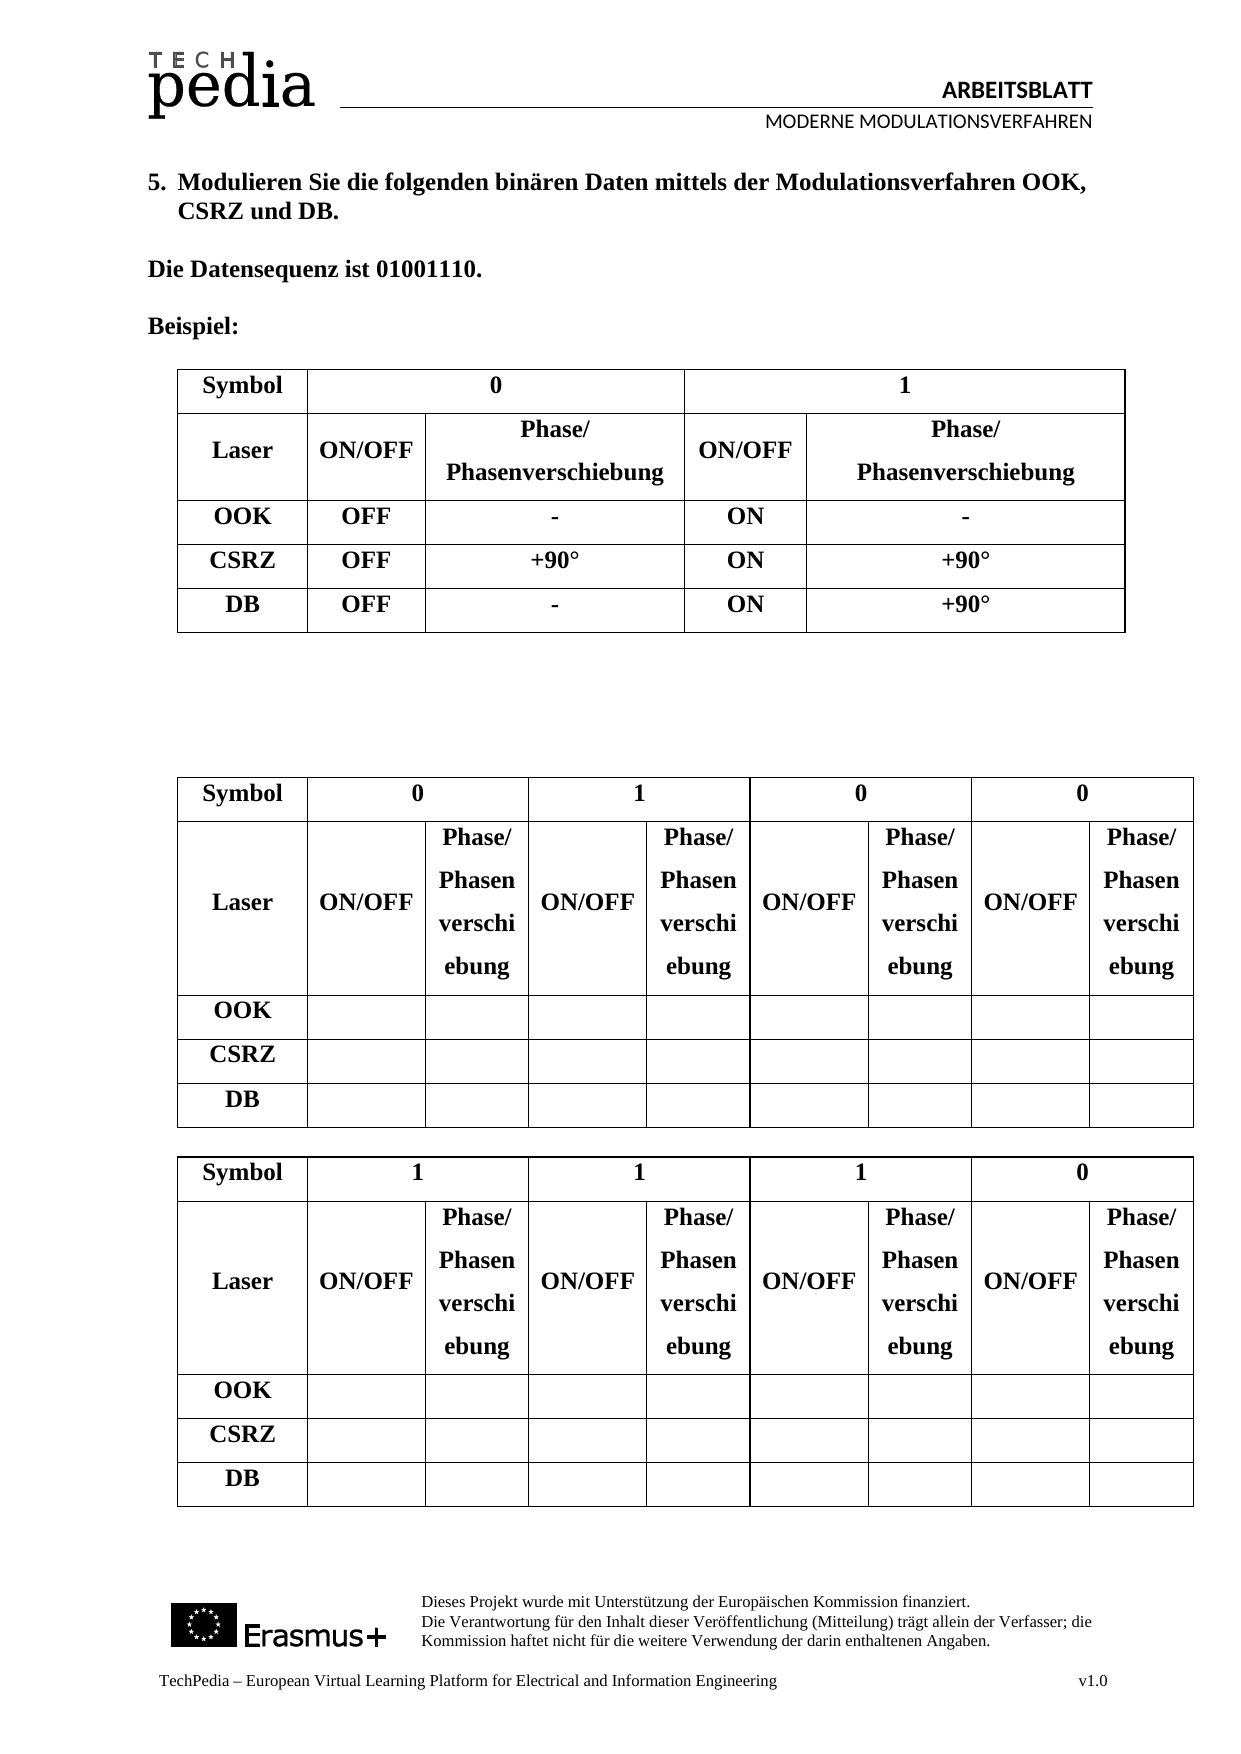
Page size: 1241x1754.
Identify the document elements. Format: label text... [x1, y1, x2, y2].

table_cell Phase/ Phasenverschiebung [869, 1202, 971, 1374]
table_cell [529, 1040, 646, 1083]
table_cell [647, 1375, 749, 1418]
table_cell [529, 1463, 646, 1506]
table_cell [751, 1040, 868, 1083]
table_cell OFF [308, 545, 425, 588]
table_cell Phase/ Phasenverschiebung [807, 414, 1124, 500]
table_cell Phase/ Phasenverschiebung [426, 822, 528, 994]
table_cell [869, 1040, 971, 1083]
text Modulieren Sie die folgenden binären Daten mittels der Modulationsverfahren OOK, CSRZ und DB. [148, 167, 1093, 225]
table_cell Laser [178, 414, 307, 500]
table_header 1 [529, 778, 749, 821]
table_cell Phase/ Phasenverschiebung [426, 414, 684, 500]
table_header 1 [751, 1158, 971, 1201]
table_cell +90° [426, 545, 684, 588]
table_cell [972, 996, 1089, 1038]
table_header 0 [972, 778, 1193, 821]
table_cell [751, 1375, 868, 1418]
table_cell ON/OFF [308, 1202, 425, 1374]
table_header 0 [308, 778, 528, 821]
table_cell ON/OFF [529, 822, 646, 994]
table_cell ON [685, 545, 806, 588]
table_cell [426, 1084, 528, 1127]
table_cell [308, 1463, 425, 1506]
table_cell [751, 996, 868, 1038]
table_header Symbol [178, 778, 307, 821]
table_cell [972, 1040, 1089, 1083]
table_cell +90° [807, 589, 1124, 632]
table_cell ON/OFF [308, 414, 425, 500]
table_cell [869, 1375, 971, 1418]
table_cell ON/OFF [751, 822, 868, 994]
table_cell [529, 1084, 646, 1127]
table_cell Phase/ Phasenverschiebung [1090, 822, 1193, 994]
table_cell [972, 1084, 1089, 1127]
table_cell [426, 1419, 528, 1462]
table_cell OOK [178, 996, 307, 1038]
table_cell [426, 1463, 528, 1506]
table_cell ON/OFF [751, 1202, 868, 1374]
table_cell [647, 1040, 749, 1083]
table_cell [308, 1084, 425, 1127]
table_cell [529, 1375, 646, 1418]
table_cell [647, 1419, 749, 1462]
table_cell ON/OFF [529, 1202, 646, 1374]
table_cell DB [178, 589, 307, 632]
table_cell [426, 996, 528, 1038]
table_cell [869, 1463, 971, 1506]
table_cell [751, 1463, 868, 1506]
table_cell [647, 1084, 749, 1127]
table_header 0 [308, 370, 684, 413]
table_cell [972, 1375, 1089, 1418]
table_cell OFF [308, 501, 425, 544]
table_cell [308, 1040, 425, 1083]
table_cell [972, 1463, 1089, 1506]
table_cell [751, 1419, 868, 1462]
table_cell [751, 1084, 868, 1127]
table_cell [1090, 1375, 1193, 1418]
table_header 1 [308, 1158, 528, 1201]
table_header Symbol [178, 1158, 307, 1201]
table_cell - [426, 501, 684, 544]
table_cell [1090, 996, 1193, 1038]
table_cell [1090, 1040, 1193, 1083]
table_cell [647, 1463, 749, 1506]
table_header 1 [529, 1158, 749, 1201]
table_header 1 [685, 370, 1124, 413]
table_cell [1090, 1463, 1193, 1506]
list Die Datensequenz ist 01001110. [148, 254, 1093, 282]
table_cell [869, 996, 971, 1038]
table_cell [972, 1419, 1089, 1462]
table_cell [529, 996, 646, 1038]
table_cell CSRZ [178, 545, 307, 588]
table_cell [308, 1375, 425, 1418]
table_cell Laser [178, 1202, 307, 1374]
table_header 0 [972, 1158, 1193, 1201]
table_cell ON/OFF [685, 414, 806, 500]
table_cell OOK [178, 1375, 307, 1418]
table_cell - [807, 501, 1124, 544]
list Beispiel: [148, 311, 1093, 340]
table_cell ON [685, 589, 806, 632]
table_cell [529, 1419, 646, 1462]
table_cell Phase/ Phasenverschiebung [647, 822, 749, 994]
table_cell ON/OFF [972, 1202, 1089, 1374]
table_cell [308, 1419, 425, 1462]
table_cell DB [178, 1084, 307, 1127]
table_cell [647, 996, 749, 1038]
table_cell CSRZ [178, 1419, 307, 1462]
table_cell [1090, 1084, 1193, 1127]
table_cell OOK [178, 501, 307, 544]
table_cell ON/OFF [308, 822, 425, 994]
table_cell [1090, 1419, 1193, 1462]
table_cell [869, 1084, 971, 1127]
table_cell Phase/ Phasenverschiebung [869, 822, 971, 994]
table_cell ON/OFF [972, 822, 1089, 994]
table_cell CSRZ [178, 1040, 307, 1083]
table_cell [426, 1040, 528, 1083]
table_cell Laser [178, 822, 307, 994]
table_cell - [426, 589, 684, 632]
table_cell [869, 1419, 971, 1462]
table_header Symbol [178, 370, 307, 413]
table_cell +90° [807, 545, 1124, 588]
table_cell DB [178, 1463, 307, 1506]
table_cell ON [685, 501, 806, 544]
table_cell Phase/ Phasenverschiebung [647, 1202, 749, 1374]
table_header 0 [751, 778, 971, 821]
table_cell OFF [308, 589, 425, 632]
table_cell [426, 1375, 528, 1418]
table_cell Phase/ Phasenverschiebung [426, 1202, 528, 1374]
table_cell [308, 996, 425, 1038]
table_cell Phase/ Phasenverschiebung [1090, 1202, 1193, 1374]
